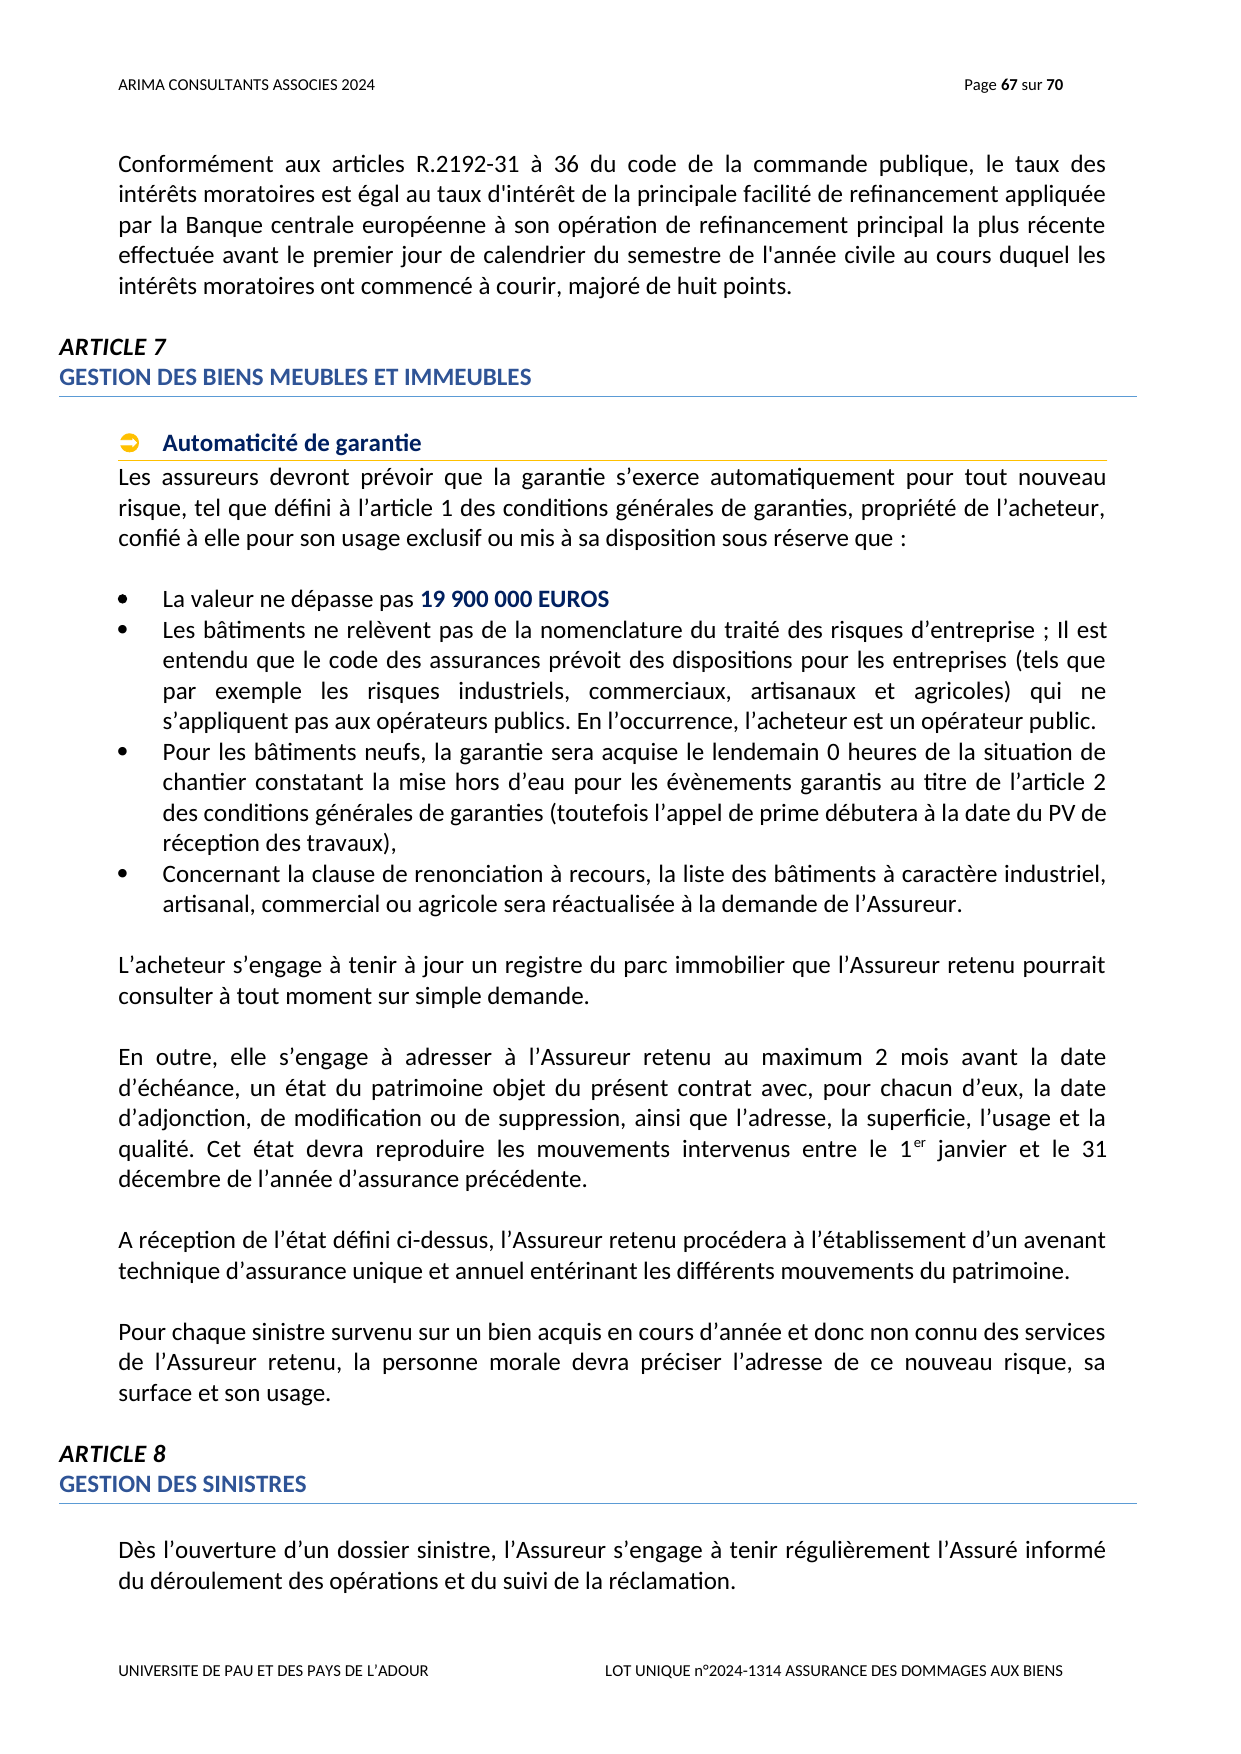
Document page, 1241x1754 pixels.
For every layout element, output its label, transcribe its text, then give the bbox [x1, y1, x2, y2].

list Concernant la clause de renonciation à recours, la liste des bâtiments à caractère industriel, artisanal, commercial ou agricole sera réactualisée à la demande de l’Assureur. [118, 858, 1107, 919]
list La valeur ne dépasse pas 19 900 000 EUROS [118, 583, 1107, 614]
list Pour les bâtiments neufs, la garantie sera acquise le lendemain 0 heures de la situation de chantier constatant la mise hors d’eau pour les évènements garantis au titre de l’article 2 des conditions générales de garanties (toutefois l’appel de prime débutera à la date du PV de réception des travaux), [118, 736, 1107, 858]
text Pour chaque sinistre survenu sur un bien acquis en cours d’année et donc non connu des services de l’Assureur retenu, la personne morale devra préciser l’adresse de ce nouveau risque, sa surface et son usage. [118, 1316, 1107, 1407]
text GESTION DES SINISTRES [59, 1468, 1137, 1503]
text En outre, elle s’engage à adresser à l’Assureur retenu au maximum 2 mois avant la date d’échéance, un état du patrimoine objet du présent contrat avec, pour chacun d’eux, la date d’adjonction, de modification ou de suppression, ainsi que l’adresse, la superficie, l’usage et la qualité. Cet état devra reproduire les mouvements intervenus entre le 1er janvier et le 31 décembre de l’année d’assurance précédente. [118, 1041, 1107, 1194]
text GESTION DES BIENS MEUBLES ET IMMEUBLES [59, 361, 1137, 396]
text ARTICLE 8 [59, 1438, 1137, 1468]
list Automaticité de garantie [118, 428, 1107, 460]
text A réception de l’état défini ci-dessus, l’Assureur retenu procédera à l’établissement d’un avenant technique d’assurance unique et annuel entérinant les différents mouvements du patrimoine. [118, 1224, 1107, 1285]
text Les assureurs devront prévoir que la garantie s’exerce automatiquement pour tout nouveau risque, tel que défini à l’article 1 des conditions générales de garanties, propriété de l’acheteur, confié à elle pour son usage exclusif ou mis à sa disposition sous réserve que : [118, 461, 1107, 553]
text ARTICLE 7 [59, 331, 1137, 361]
text Dès l’ouverture d’un dossier sinistre, l’Assureur s’engage à tenir régulièrement l’Assuré informé du déroulement des opérations et du suivi de la réclamation. [118, 1535, 1107, 1596]
text Conformément aux articles R.2192-31 à 36 du code de la commande publique, le taux des intérêts moratoires est égal au taux d'intérêt de la principale facilité de refinancement appliquée par la Banque centrale européenne à son opération de refinancement principal la plus récente effectuée avant le premier jour de calendrier du semestre de l'année civile au cours duquel les intérêts moratoires ont commencé à courir, majoré de huit points. [118, 148, 1107, 300]
list Les bâtiments ne relèvent pas de la nomenclature du traité des risques d’entreprise ; Il est entendu que le code des assurances prévoit des dispositions pour les entreprises (tels que par exemple les risques industriels, commerciaux, artisanaux et agricoles) qui ne s’appliquent pas aux opérateurs publics. En l’occurrence, l’acheteur est un opérateur public. [118, 614, 1107, 736]
text L’acheteur s’engage à tenir à jour un registre du parc immobilier que l’Assureur retenu pourrait consulter à tout moment sur simple demande. [118, 949, 1107, 1011]
